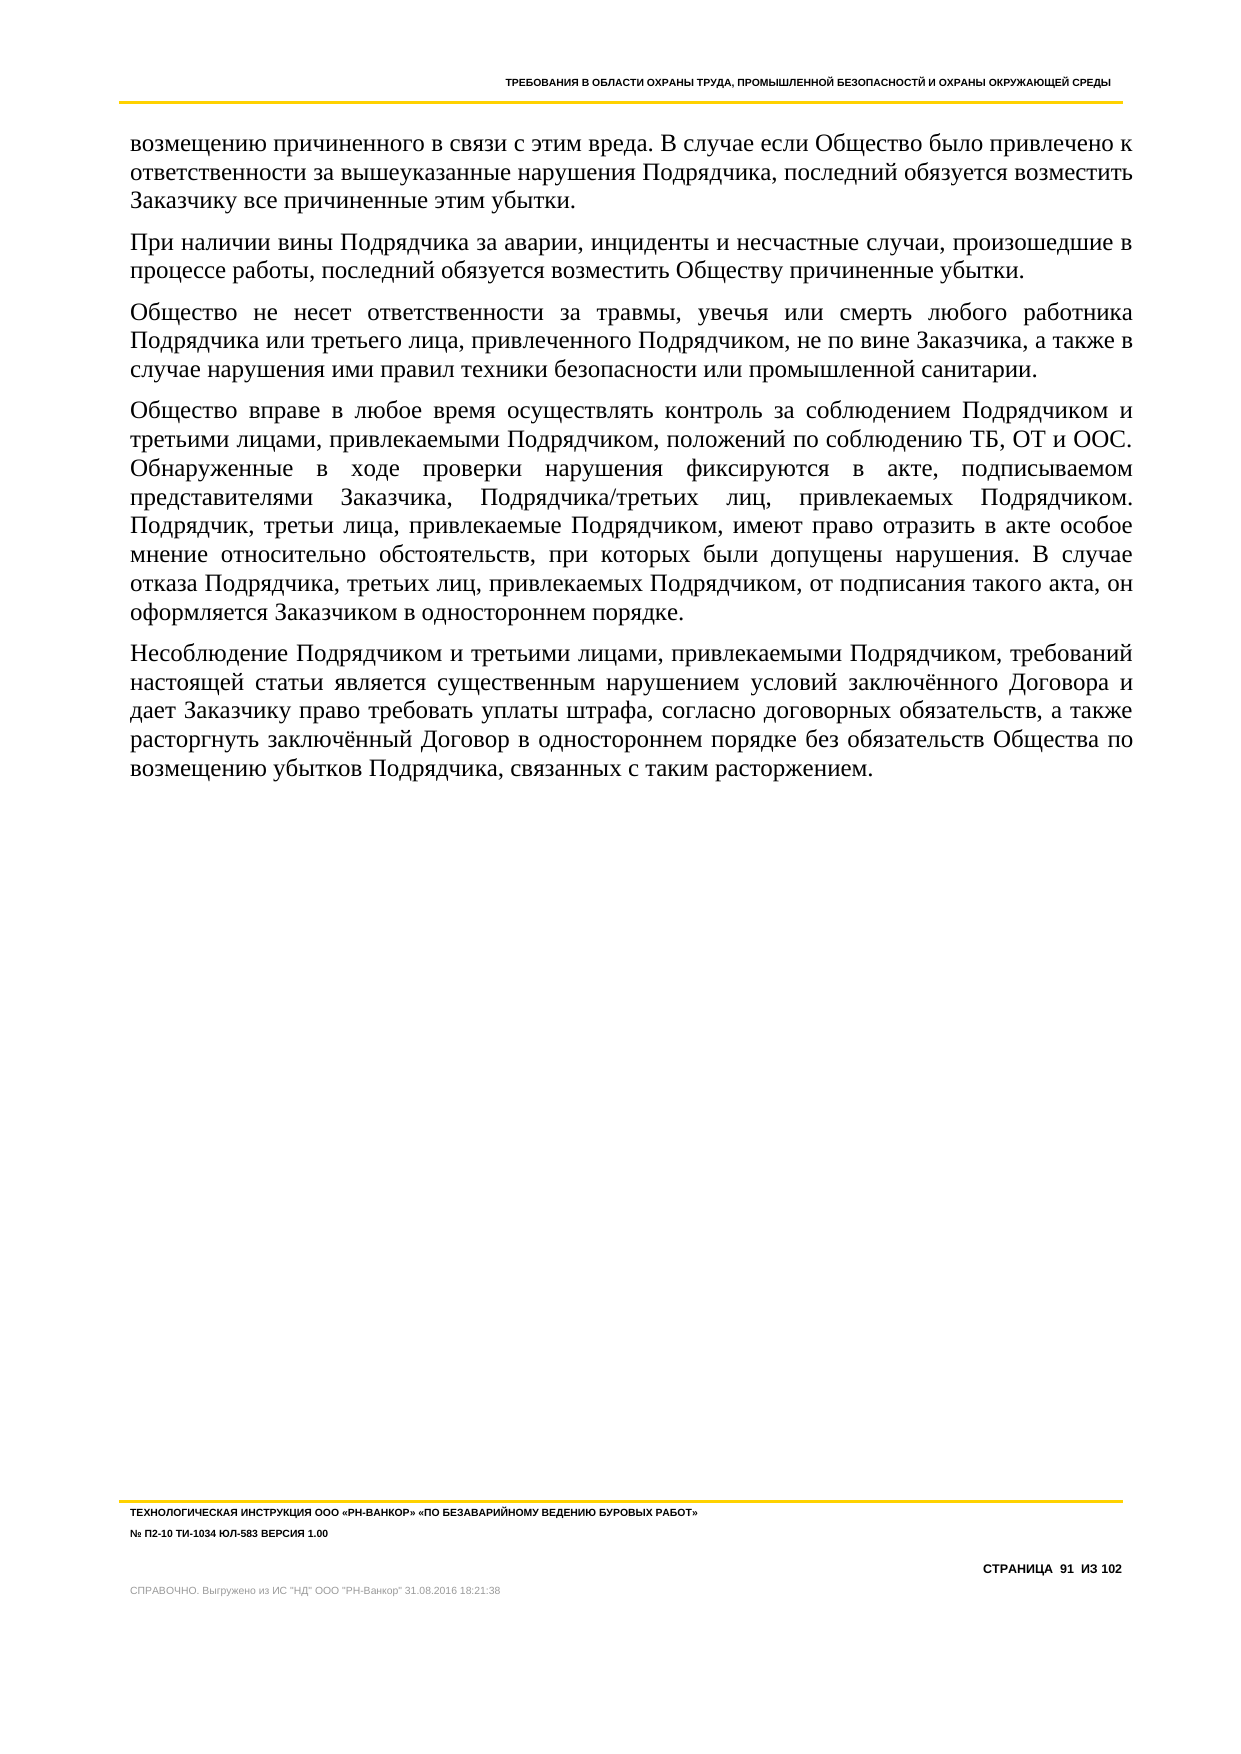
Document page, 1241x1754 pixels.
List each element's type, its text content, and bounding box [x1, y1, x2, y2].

text При наличии вины Подрядчика за аварии, инциденты и несчастные случаи, произошедшие в процессе работы, последний обязуется возместить Обществу причиненные убытки. [130, 227, 1134, 284]
text Несоблюдение Подрядчиком и третьими лицами, привлекаемыми Подрядчиком, требований настоящей статьи является существенным нарушением условий заключённого Договора и дает Заказчику право требовать уплаты штрафа, согласно договорных обязательств, а также расторгнуть заключённый Договор в одностороннем порядке без обязательств Общества по возмещению убытков Подрядчика, связанных с таким расторжением. [130, 638, 1134, 782]
text Общество вправе в любое время осуществлять контроль за соблюдением Подрядчиком и третьими лицами, привлекаемыми Подрядчиком, положений по соблюдению ТБ, ОТ и ООС. Обнаруженные в ходе проверки нарушения фиксируются в акте, подписываемом представителями Заказчика, Подрядчика/третьих лиц, привлекаемых Подрядчиком. Подрядчик, третьи лица, привлекаемые Подрядчиком, имеют право отразить в акте особое мнение относительно обстоятельств, при которых были допущены нарушения. В случае отказа Подрядчика, третьих лиц, привлекаемых Подрядчиком, от подписания такого акта, он оформляется Заказчиком в одностороннем порядке. [130, 395, 1134, 625]
text Общество не несет ответственности за травмы, увечья или смерть любого работника Подрядчика или третьего лица, привлеченного Подрядчиком, не по вине Заказчика, а также в случае нарушения ими правил техники безопасности или промышленной санитарии. [130, 297, 1134, 383]
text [130, 128, 1134, 214]
